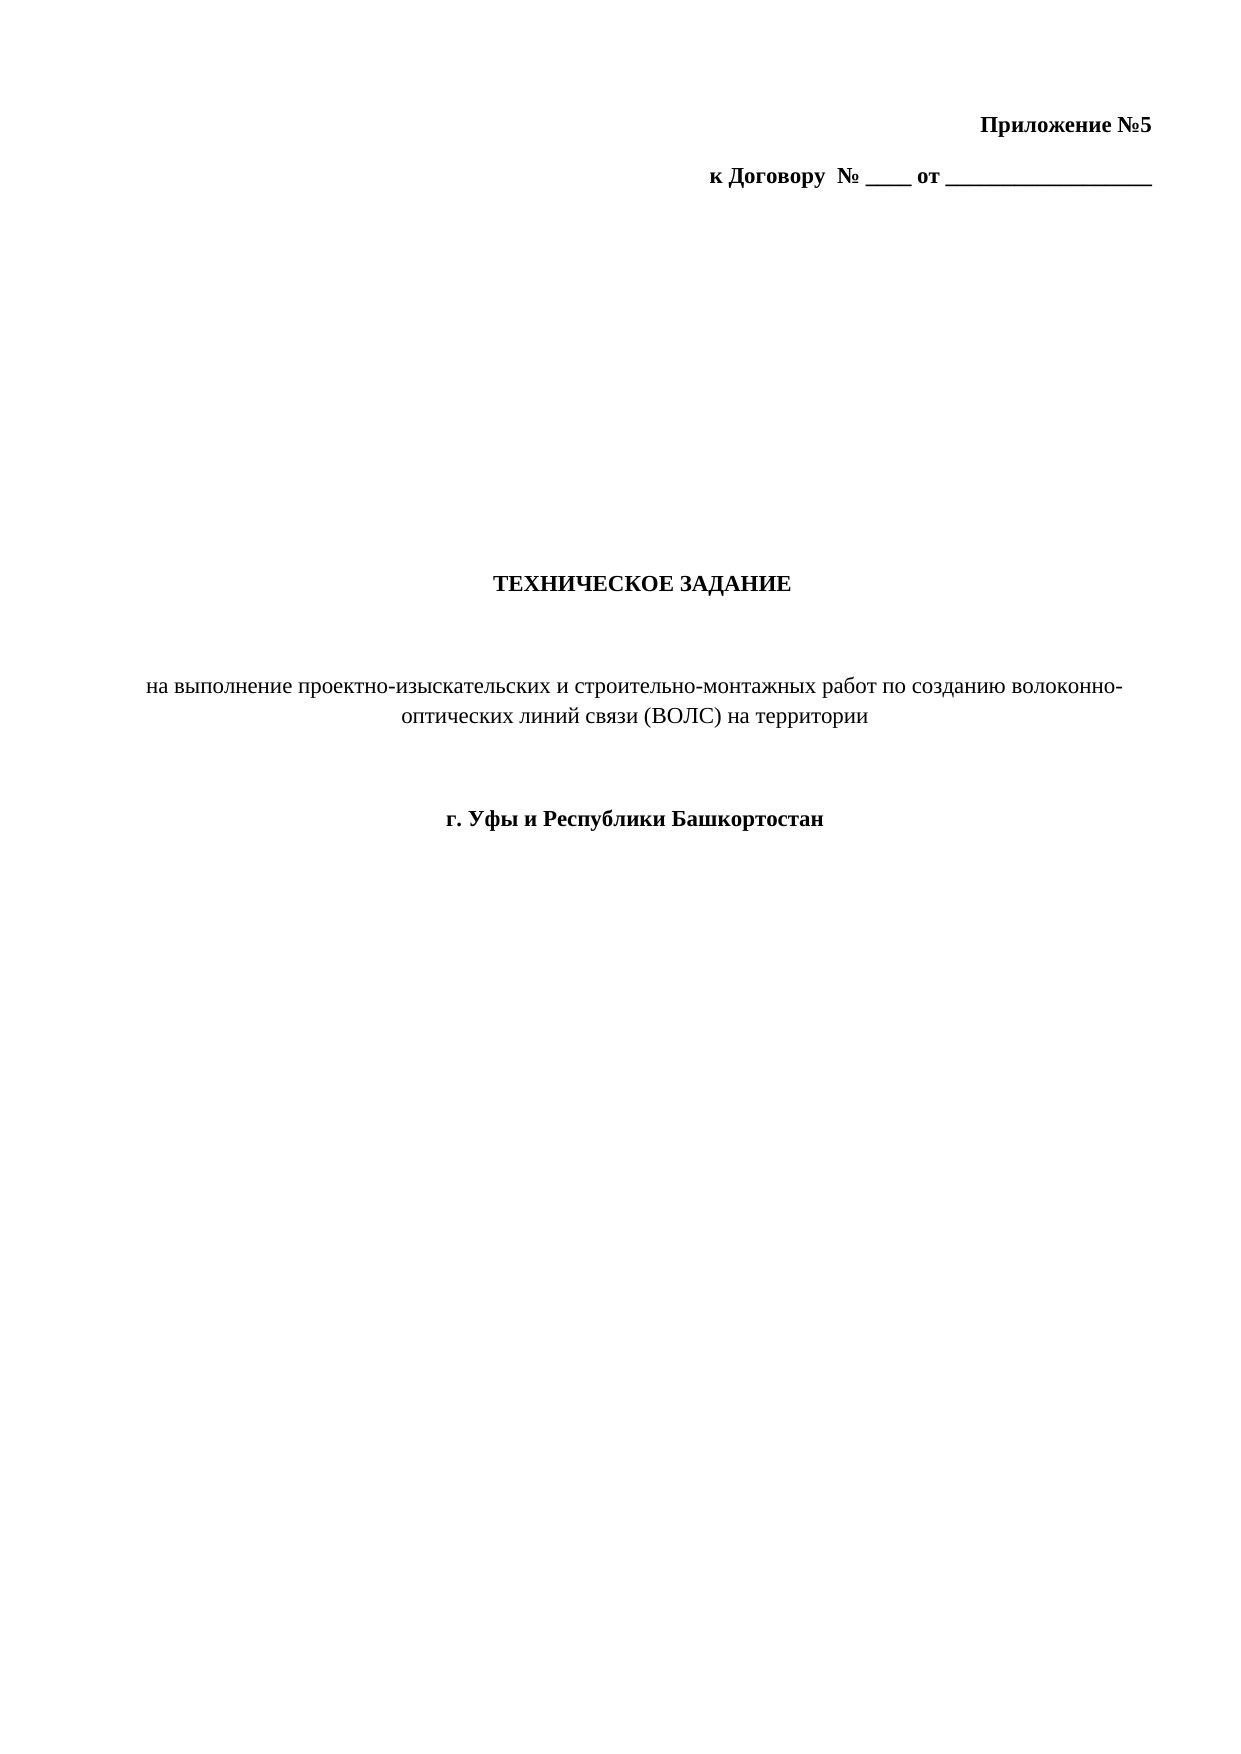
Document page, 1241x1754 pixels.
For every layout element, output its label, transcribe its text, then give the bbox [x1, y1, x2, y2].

text Приложение №5 [133, 111, 1152, 137]
text г. Уфы и Республики Башкортостан [118, 804, 1152, 831]
text ТЕХНИЧЕСКОЕ ЗАДАНИЕ [133, 570, 1152, 597]
text к Договору № ____ от __________________ [133, 162, 1152, 188]
text на выполнение проектно-изыскательских и строительно-монтажных работ по созданию волоконно-оптических линий связи (ВОЛС) на территории [118, 672, 1152, 729]
